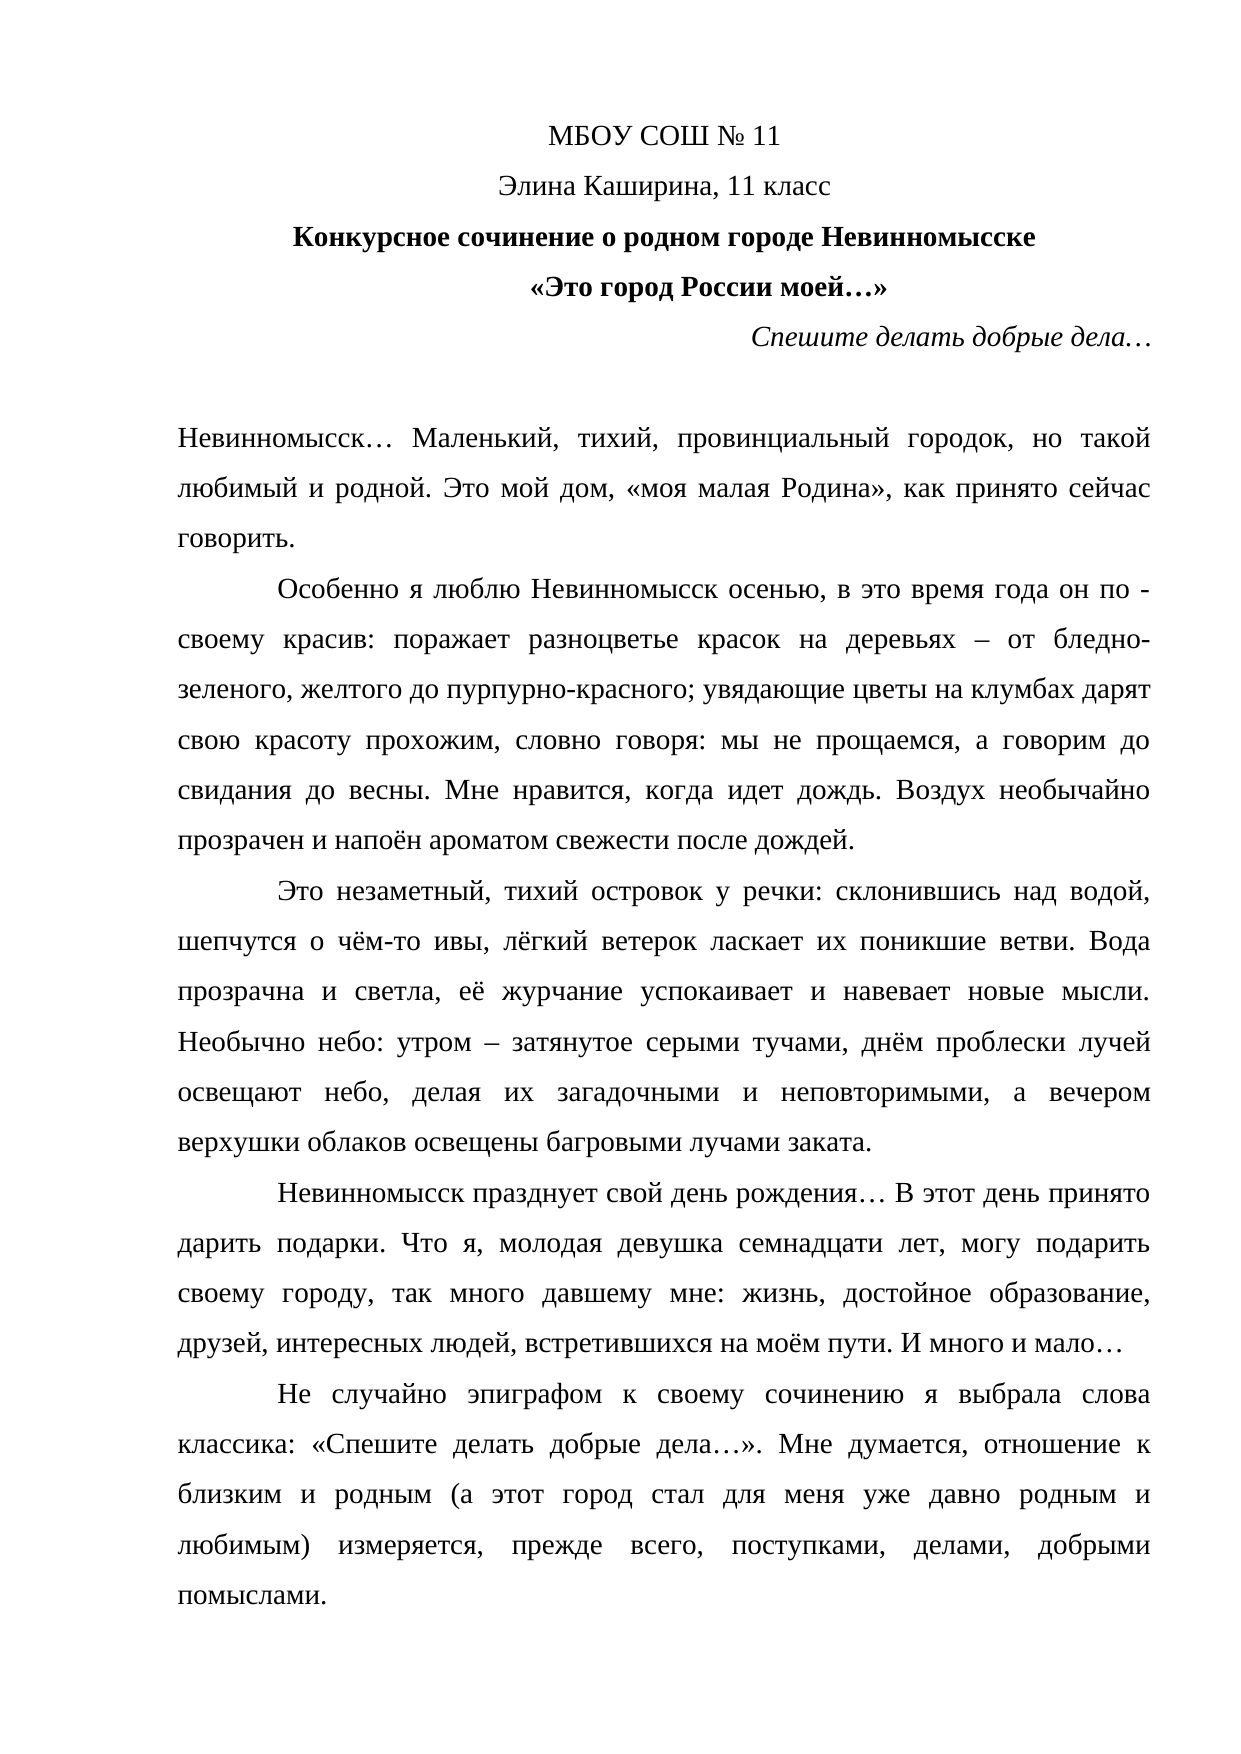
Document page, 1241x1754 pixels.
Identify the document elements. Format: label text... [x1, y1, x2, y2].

text Это незаметный, тихий островок у речки: склонившись над водой, шепчутся о чём-то ивы, лёгкий ветерок ласкает их поникшие ветви. Вода прозрачна и светла, её журчание успокаивает и навевает новые мысли. Необычно небо: утром – затянутое серыми тучами, днём проблески лучей освещают небо, делая их загадочными и неповторимыми, а вечером верхушки облаков освещены багровыми лучами заката. [177, 873, 1152, 1158]
text Особенно я люблю Невинномысск осенью, в это время года он по -своему красив: поражает разноцветье красок на деревьях – от бледно-зеленого, желтого до пурпурно-красного; увядающие цветы на клумбах дарят свою красоту прохожим, словно говоря: мы не прощаемся, а говорим до свидания до весны. Мне нравится, когда идет дождь. Воздух необычайно прозрачен и напоён ароматом свежести после дождей. [177, 571, 1152, 856]
text Невинномысск празднует свой день рождения… В этот день принято дарить подарки. Что я, молодая девушка семнадцати лет, могу подарить своему городу, так много давшему мне: жизнь, достойное образование, друзей, интересных людей, встретившихся на моём пути. И много и мало… [177, 1175, 1152, 1359]
text Спешите делать добрые дела… [177, 319, 1152, 353]
text Не случайно эпиграфом к своему сочинению я выбрала слова классика: «Спешите делать добрые дела…». Мне думается, отношение к близким и родным (а этот город стал для меня уже давно родным и любимым) измеряется, прежде всего, поступками, делами, добрыми помыслами. [177, 1376, 1152, 1611]
text Невинномысск… Маленький, тихий, провинциальный городок, но такой любимый и родной. Это мой дом, «моя малая Родина», как принято сейчас говорить. [177, 420, 1152, 554]
text «Это город России моей…» [354, 269, 1063, 303]
text Элина Каширина, 11 класс [177, 168, 1152, 202]
text МБОУ СОШ № 11 [177, 118, 1152, 152]
text Конкурсное сочинение о родном городе Невинномысске [177, 219, 1152, 252]
